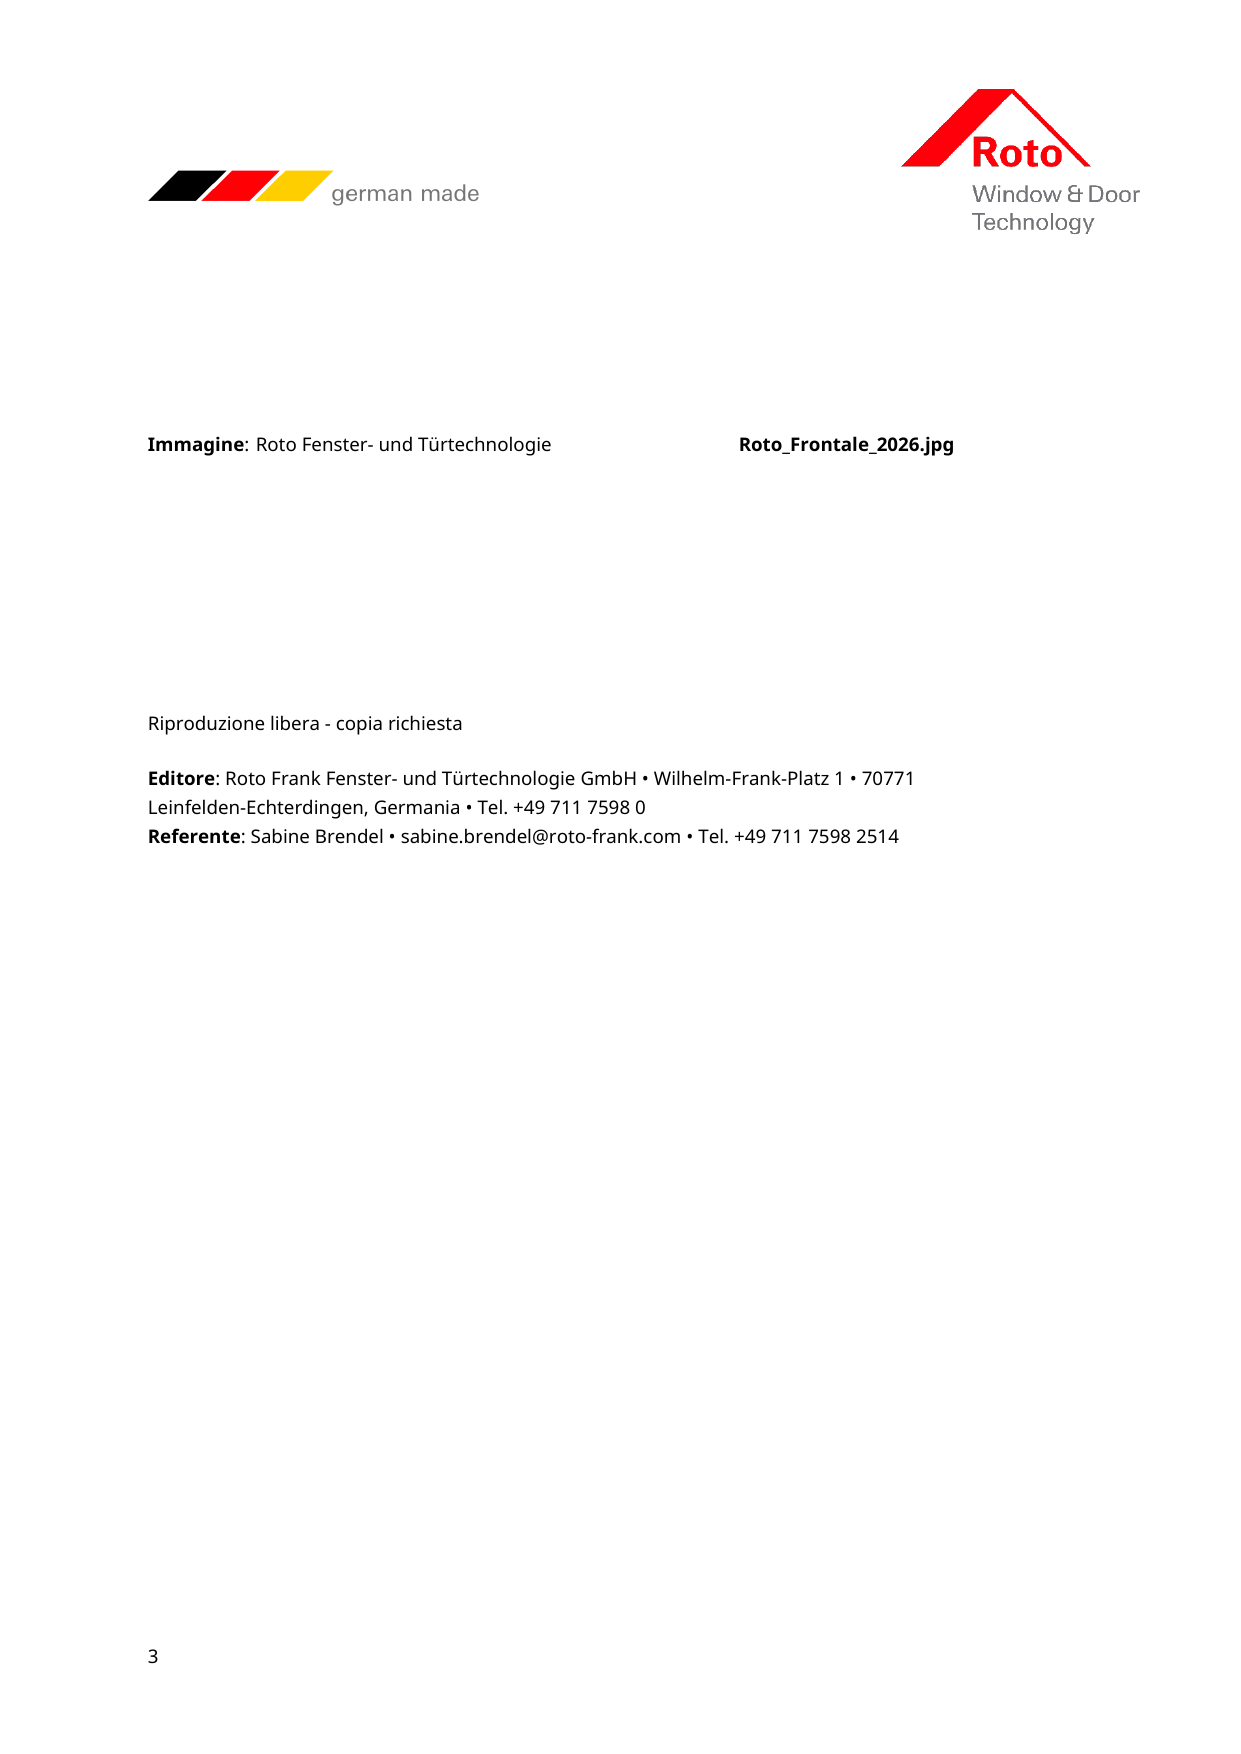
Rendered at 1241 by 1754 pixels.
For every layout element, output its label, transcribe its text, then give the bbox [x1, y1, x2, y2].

picture [147, 170, 481, 208]
text Referente: Sabine Brendel • sabine.brendel@roto-frank.com • Tel. +49 711 7598 2514 [148, 823, 974, 849]
text Editore: Roto Frank Fenster- und Türtechnologie GmbH • Wilhelm-Frank-Platz 1 • 70771 Leinfelden-Echterdingen, Germania • Tel. +49 711 7598 0 [148, 765, 974, 820]
picture [901, 89, 1197, 238]
text Riproduzione libera - copia richiesta [148, 710, 974, 736]
text Immagine: Roto Fenster- und Türtechnologie Roto_Frontale_2026.jpg [148, 431, 974, 457]
